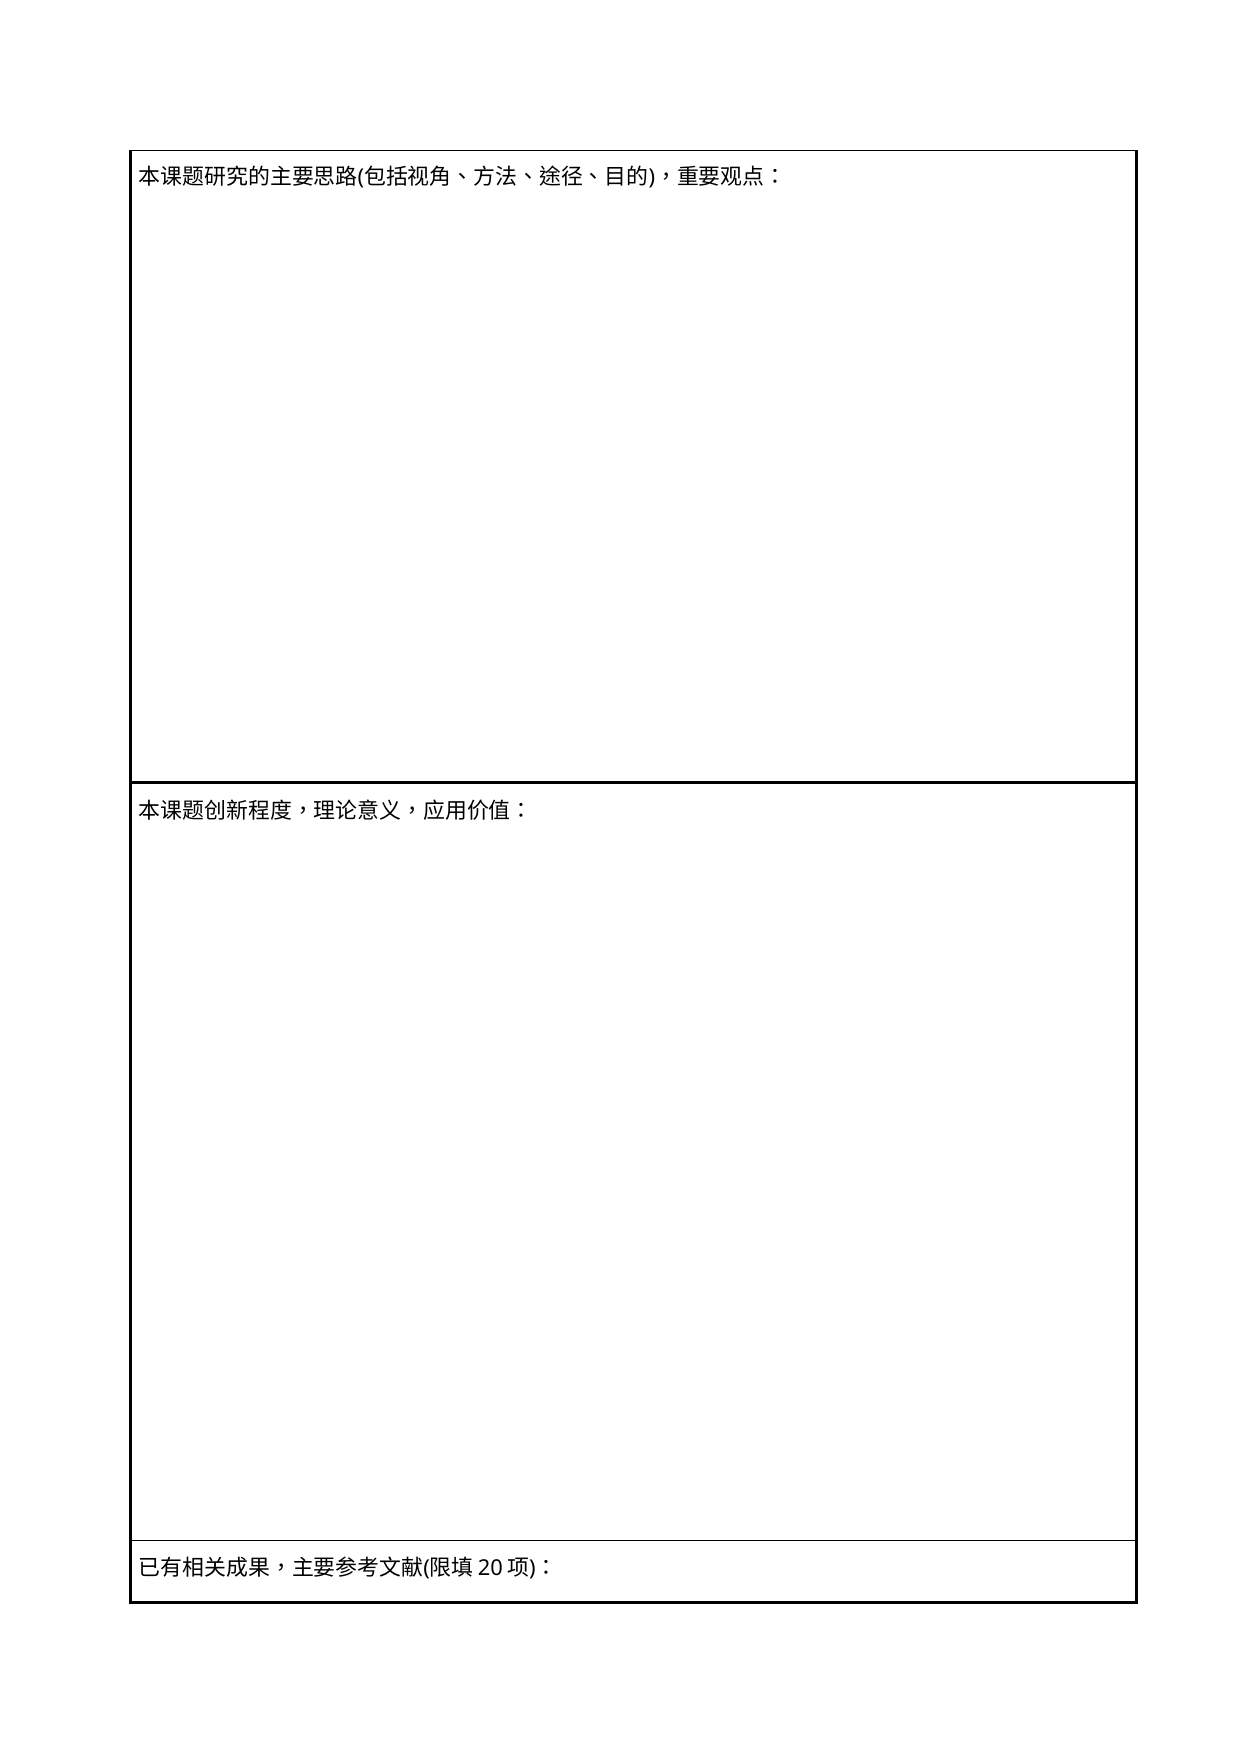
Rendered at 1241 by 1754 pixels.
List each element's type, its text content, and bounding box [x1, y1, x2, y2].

table_cell 本课题创新程度，理论意义，应用价值： [132, 784, 1135, 1540]
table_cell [132, 1541, 1135, 1601]
table_cell 本课题研究的主要思路(包括视角、方法、途径、目的)，重要观点： [132, 151, 1135, 781]
